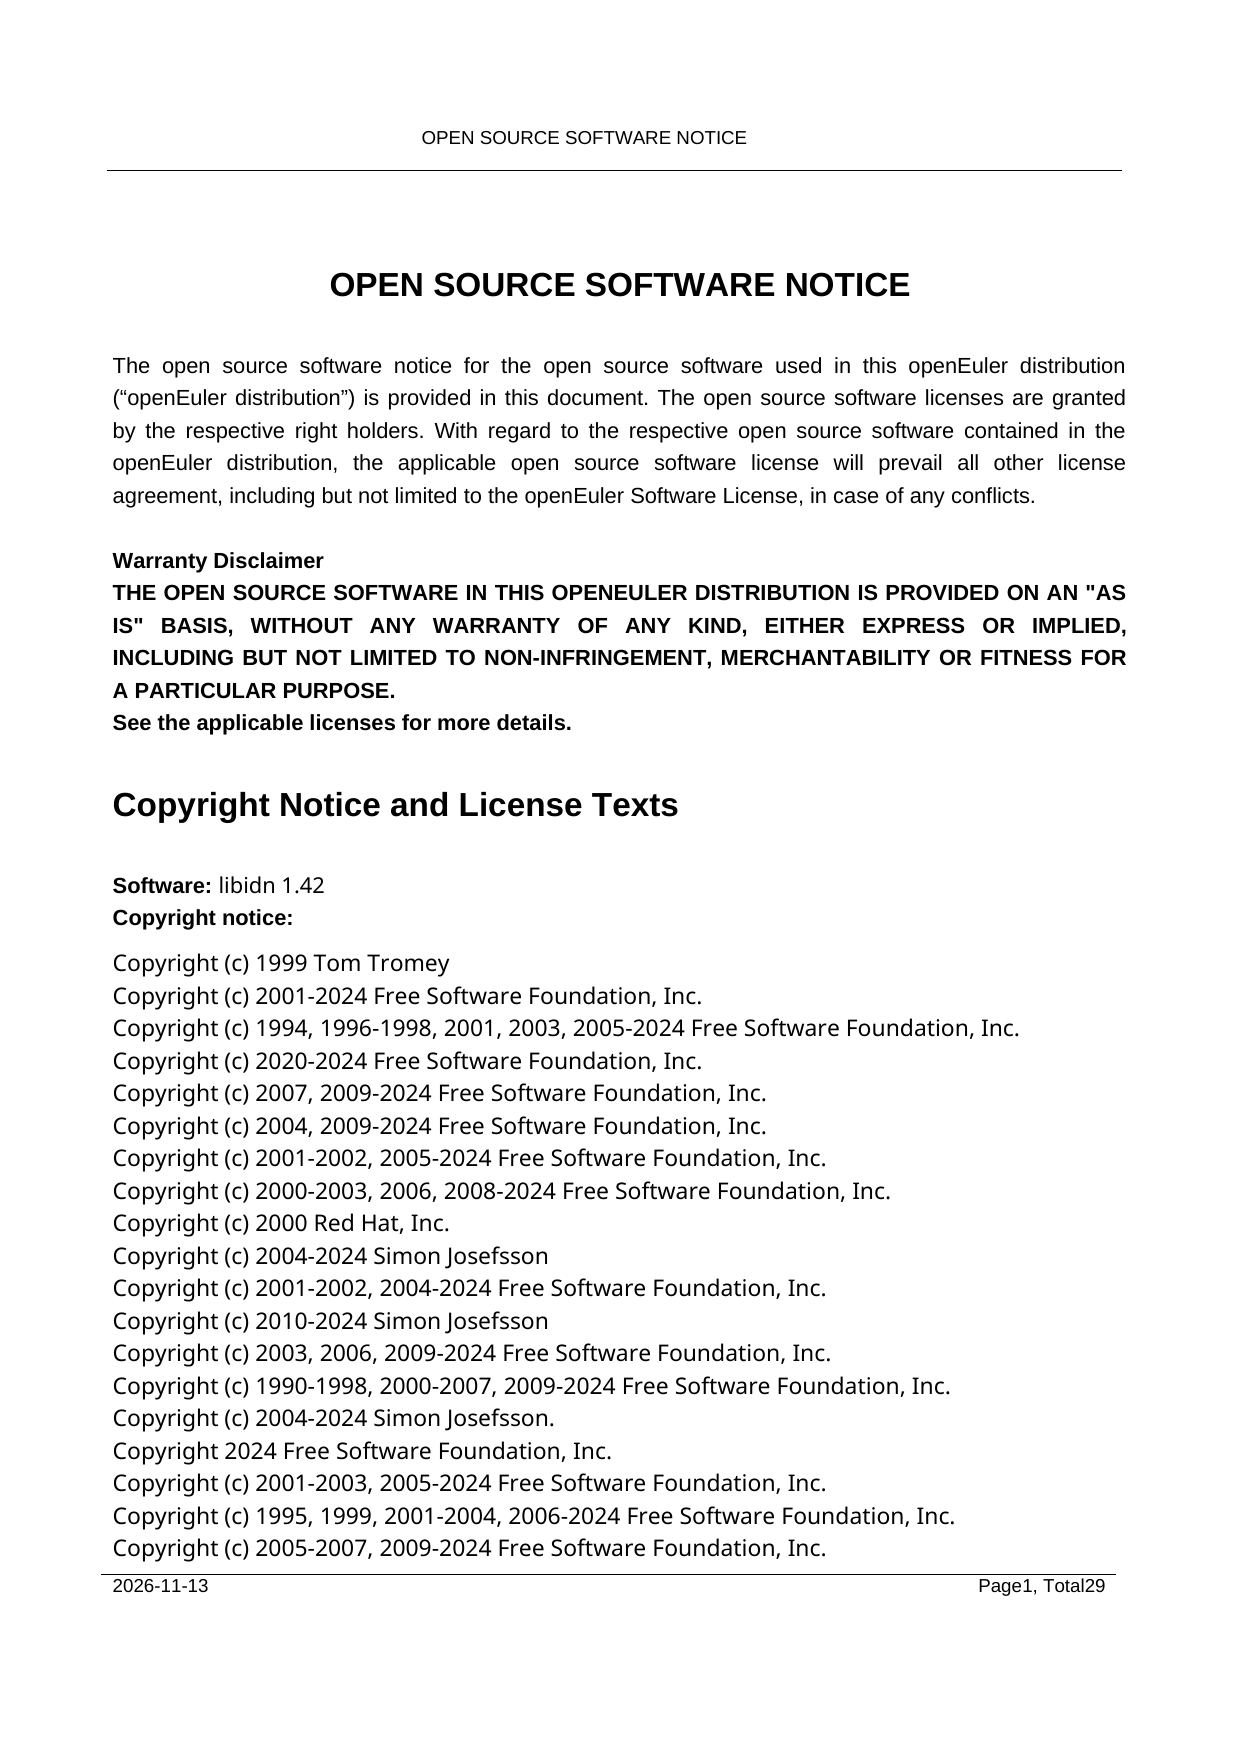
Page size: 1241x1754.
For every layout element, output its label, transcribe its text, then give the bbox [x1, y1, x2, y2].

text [112, 947, 1128, 1564]
text OPEN SOURCE SOFTWARE NOTICE [112, 251, 1128, 316]
text Copyright notice: [112, 901, 1128, 934]
text THE OPEN SOURCE SOFTWARE IN THIS OPENEULER DISTRIBUTION IS PROVIDED ON AN "AS IS" BASIS, WITHOUT ANY WARRANTY OF ANY KIND, EITHER EXPRESS OR IMPLIED, INCLUDING BUT NOT LIMITED TO NON-INFRINGEMENT, MERCHANTABILITY OR FITNESS FOR A PARTICULAR PURPOSE. See the applicable licenses for more details. [112, 576, 1128, 739]
text Warranty Disclaimer [112, 544, 1128, 576]
title Software: libidn 1.42 [112, 869, 1128, 901]
text Copyright Notice and License Texts [112, 771, 1128, 836]
text The open source software notice for the open source software used in this openEuler distribution (“openEuler distribution”) is provided in this document. The open source software licenses are granted by the respective right holders. With regard to the respective open source software contained in the openEuler distribution, the applicable open source software license will prevail all other license agreement, including but not limited to the openEuler Software License, in case of any conflicts. [112, 349, 1128, 511]
